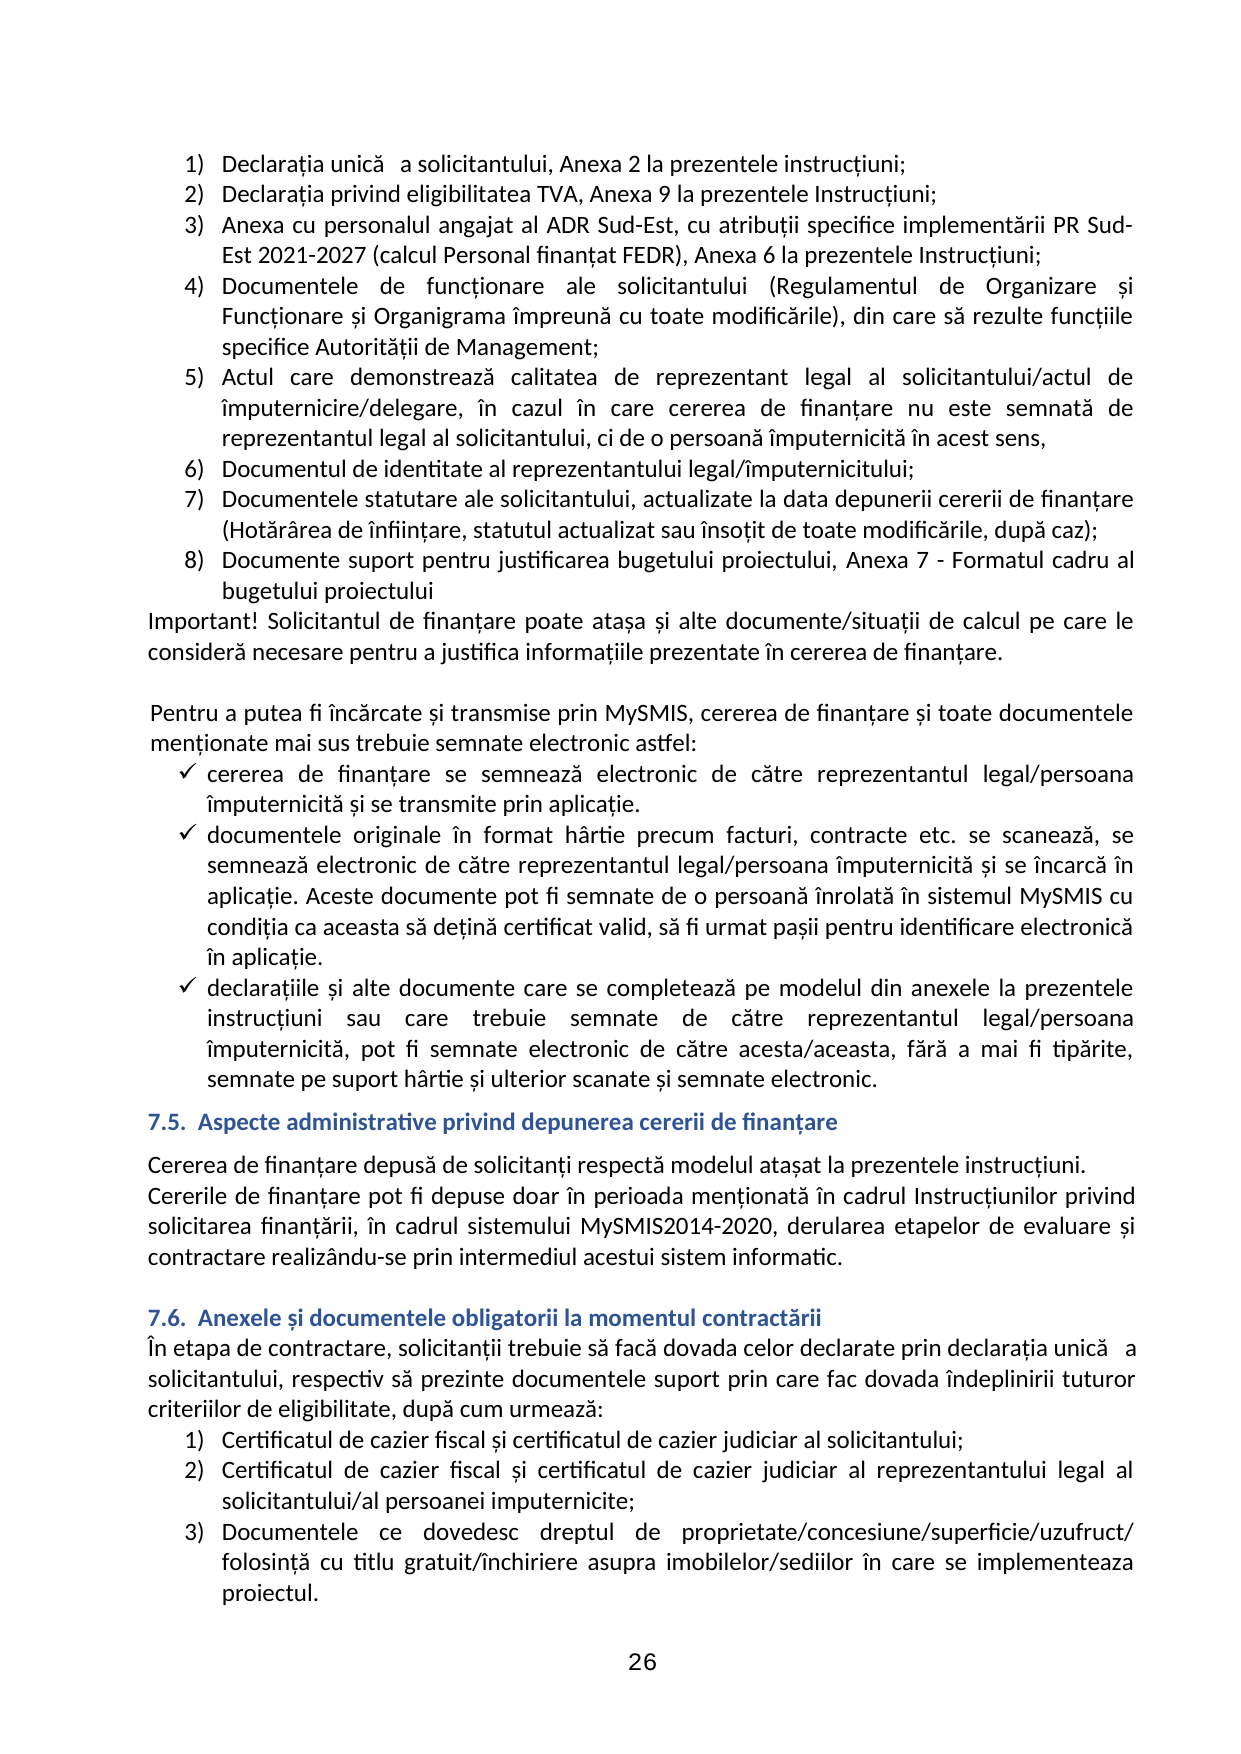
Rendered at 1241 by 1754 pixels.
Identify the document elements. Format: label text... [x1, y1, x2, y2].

list Certificatul de cazier fiscal și certificatul de cazier judiciar al solicitantului; [184, 1424, 1135, 1454]
list Documente suport pentru justificarea bugetului proiectului, Anexa 7 - Formatul cadru al bugetului proiectului [184, 544, 1135, 606]
text Important! Solicitantul de finanțare poate atașa și alte documente/situații de calcul pe care le consideră necesare pentru a justifica informațiile prezentate în cererea de finanțare. [148, 606, 1135, 667]
list cererea de finanțare se semnează electronic de către reprezentantul legal/persoana împuternicită și se transmite prin aplicație. [177, 758, 1135, 819]
list Documentele statutare ale solicitantului, actualizate la data depunerii cererii de finanțare (Hotărârea de înființare, statutul actualizat sau însoțit de toate modificările, după caz); [184, 483, 1135, 544]
text În etapa de contractare, solicitanții trebuie să facă dovada celor declarate prin declarația unică a solicitantului, respectiv să prezinte documentele suport prin care fac dovada îndeplinirii tuturor criteriilor de eligibilitate, după cum urmează: [148, 1332, 1137, 1424]
list declarațiile și alte documente care se completează pe modelul din anexele la prezentele instrucțiuni sau care trebuie semnate de către reprezentantul legal/persoana împuternicită, pot fi semnate electronic de către acesta/aceasta, fără a mai fi tipărite, semnate pe suport hârtie și ulterior scanate și semnate electronic. [177, 972, 1135, 1094]
subtitle 7.6. Anexele şi documentele obligatorii la momentul contractării [148, 1302, 1137, 1332]
list Declarația privind eligibilitatea TVA, Anexa 9 la prezentele Instrucțiuni; [184, 178, 1135, 209]
list Documentul de identitate al reprezentantului legal/împuternicitului; [184, 453, 1135, 483]
text Cererile de finanțare pot fi depuse doar în perioada menționată în cadrul Instrucțiunilor privind solicitarea finanțării, în cadrul sistemului MySMIS2014-2020, derularea etapelor de evaluare și contractare realizându-se prin intermediul acestui sistem informatic. [148, 1180, 1137, 1271]
text Cererea de finanțare depusă de solicitanți respectă modelul atașat la prezentele instrucțiuni. [148, 1149, 1137, 1180]
list Certificatul de cazier fiscal și certificatul de cazier judiciar al reprezentantului legal al solicitantului/al persoanei imputernicite; [184, 1454, 1135, 1516]
list Anexa cu personalul angajat al ADR Sud-Est, cu atribuții specifice implementării PR Sud-Est 2021-2027 (calcul Personal finanțat FEDR), Anexa 6 la prezentele Instrucțiuni; [184, 209, 1135, 270]
subtitle 7.5. Aspecte administrative privind depunerea cererii de finanțare [148, 1106, 1137, 1137]
list Documentele de funcționare ale solicitantului (Regulamentul de Organizare și Funcționare și Organigrama împreună cu toate modificările), din care să rezulte funcțiile specifice Autorității de Management; [184, 270, 1135, 361]
list Documentele ce dovedesc dreptul de proprietate/concesiune/superficie/uzufruct/ folosință cu titlu gratuit/închiriere asupra imobilelor/sediilor în care se implementeaza proiectul. [184, 1516, 1135, 1607]
list Declarația unică a solicitantului, Anexa 2 la prezentele instrucțiuni; [184, 148, 1135, 178]
list Actul care demonstrează calitatea de reprezentant legal al solicitantului/actul de împuternicire/delegare, în cazul în care cererea de finanțare nu este semnată de reprezentantul legal al solicitantului, ci de o persoană împuternicită în acest sens, [184, 361, 1135, 453]
text Pentru a putea fi încărcate și transmise prin MySMIS, cererea de finanțare și toate documentele menționate mai sus trebuie semnate electronic astfel: [150, 697, 1135, 758]
list documentele originale în format hârtie precum facturi, contracte etc. se scanează, se semnează electronic de către reprezentantul legal/persoana împuternicită și se încarcă în aplicație. Aceste documente pot fi semnate de o persoană înrolată în sistemul MySMIS cu condiția ca aceasta să dețină certificat valid, să fi urmat pașii pentru identificare electronică în aplicație. [177, 819, 1135, 972]
